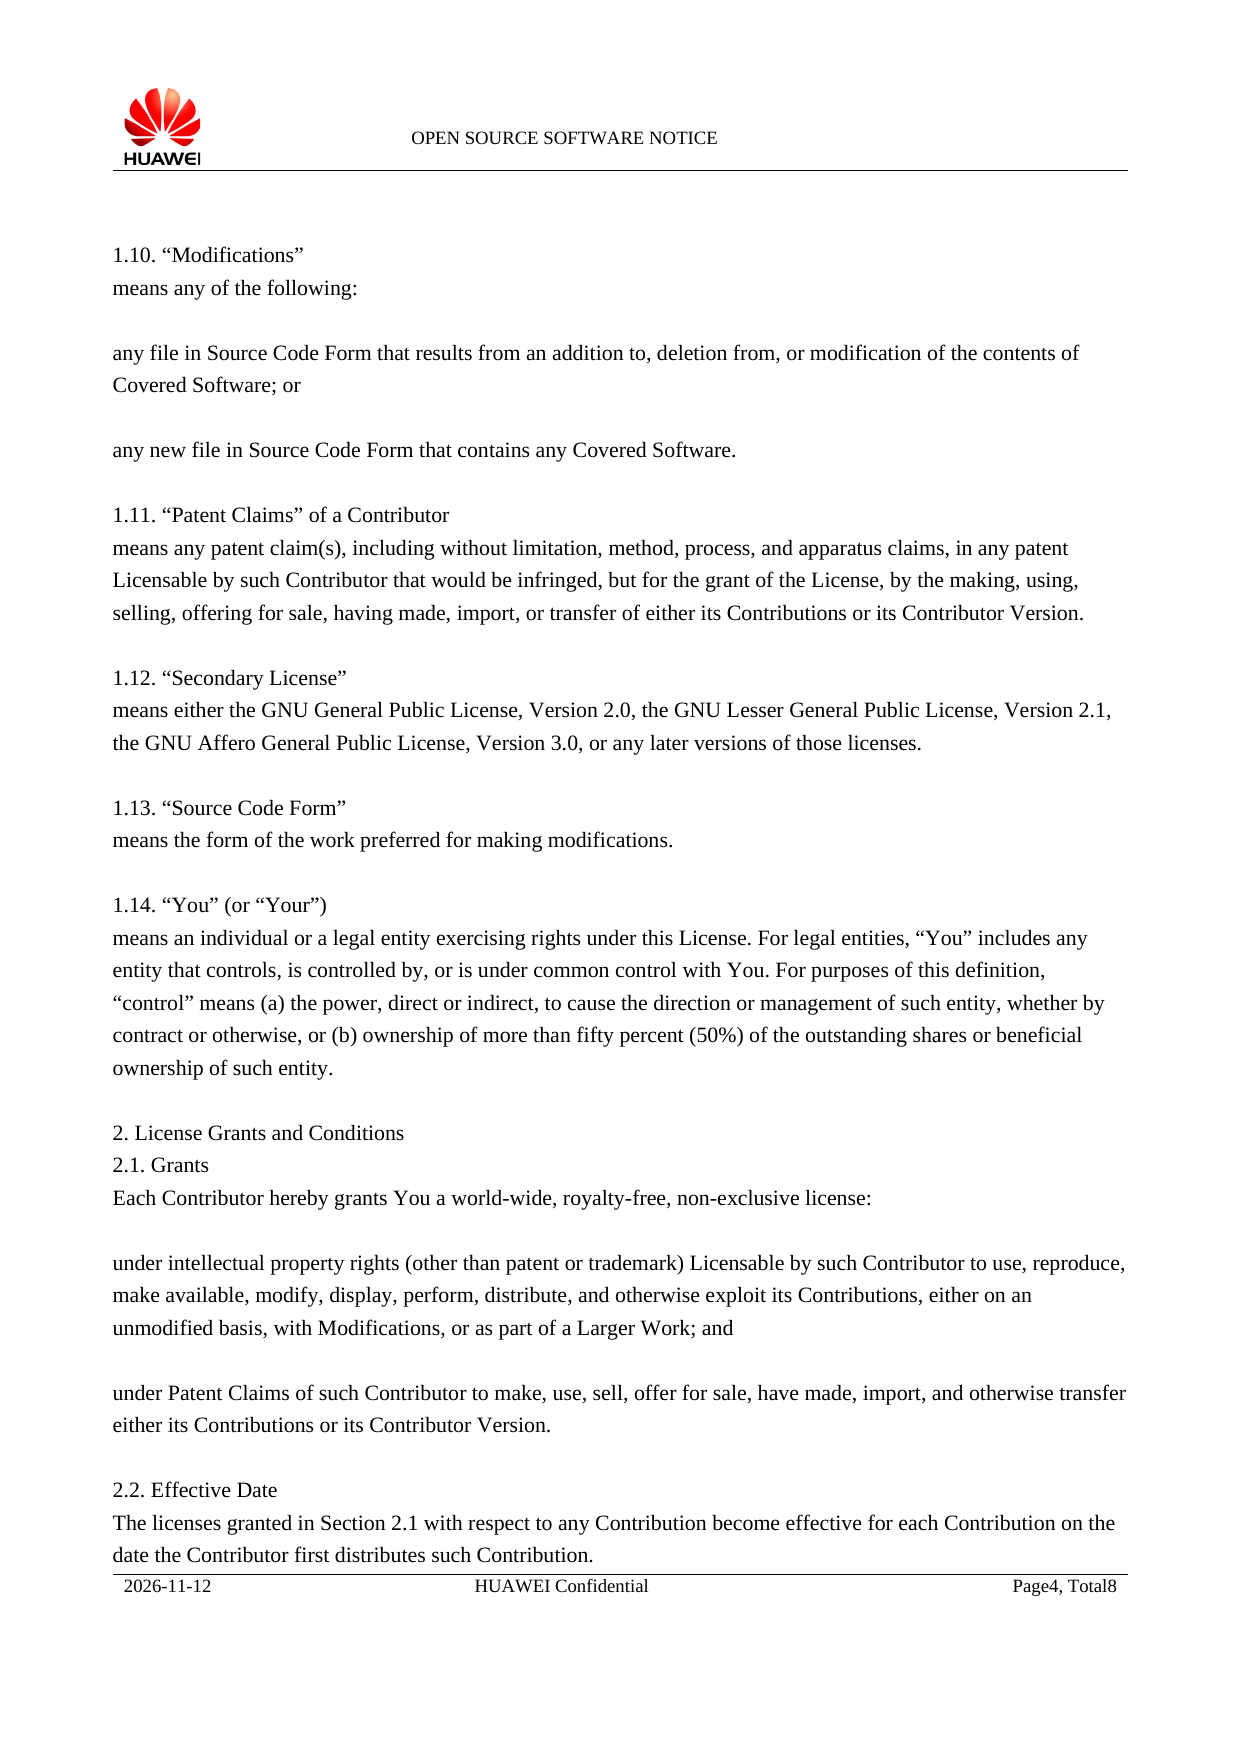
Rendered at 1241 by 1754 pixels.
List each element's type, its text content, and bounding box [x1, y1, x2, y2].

picture [124, 88, 201, 165]
